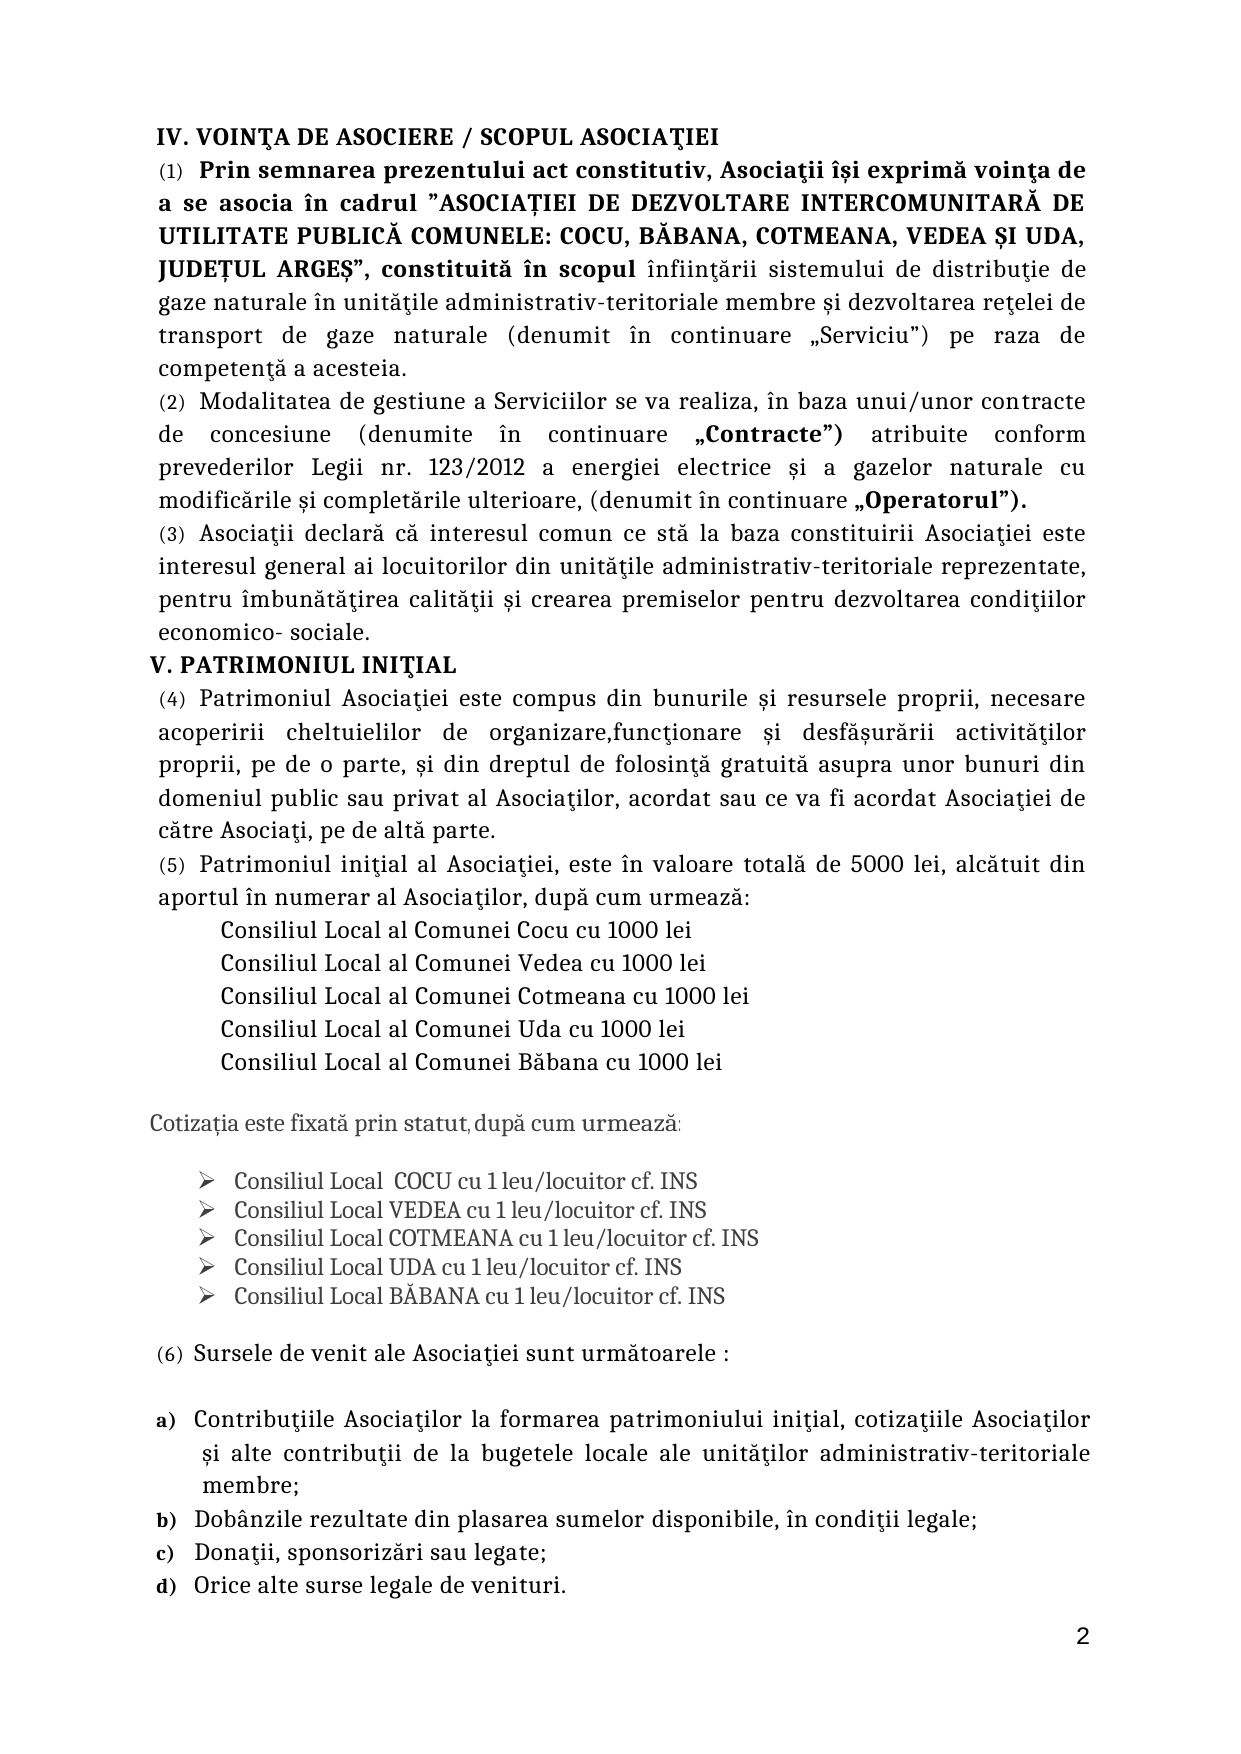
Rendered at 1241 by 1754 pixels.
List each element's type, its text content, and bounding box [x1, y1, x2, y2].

text IV. VOINŢA DE ASOCIERE / SCOPUL ASOCIAŢIEI [156, 123, 1090, 152]
list Asociaţii declară că interesul comun ce stă la baza constituirii Asociaţiei este interesul general ai locuitorilor din unităţile administrativ-teritoriale reprezentate, pentru îmbunătăţirea calităţii şi crearea premiselor pentru dezvoltarea condiţiilor economico- sociale. [158, 519, 1086, 647]
list Patrimoniul iniţial al Asociaţiei, este în valoare totală de 5000 lei, alcătuit din aportul în numerar al Asociaţilor, după cum urmează: [158, 849, 1086, 911]
text Consiliul Local al Comunei Băbana cu 1000 lei [221, 1048, 824, 1076]
list Donaţii, sponsorizări sau legate; [156, 1537, 1090, 1566]
list Orice alte surse legale de venituri. [156, 1571, 1090, 1599]
text Cotizația este fixată prin statut, după cum urmează: [150, 1109, 1090, 1138]
list Modalitatea de gestiune a Serviciilor se va realiza, în baza unui/unor contracte de concesiune (denumite în continuare „Contracte”) atribuite conform prevederilor Legii nr. 123/2012 a energiei electrice şi a gazelor naturale cu modificările şi completările ulterioare, (denumit în continuare „Operatorul”). [158, 387, 1086, 515]
text Consiliul Local al Comunei Cotmeana cu 1000 lei [221, 982, 780, 1010]
list Consiliul Local UDA cu 1 leu/locuitor cf. INS [197, 1253, 1090, 1282]
text Consiliul Local al Comunei Vedea cu 1000 lei [221, 948, 780, 977]
list Contribuţiile Asociaţilor la formarea patrimoniului iniţial, cotizaţiile Asociaţilor şi alte contribuţii de la bugetele locale ale unităţilor administrativ-teritoriale membre; [156, 1405, 1090, 1500]
list Prin semnarea prezentului act constitutiv, Asociaţii îşi exprimă voinţa de a se asocia în cadrul ”ASOCIAȚIEI DE DEZVOLTARE INTERCOMUNITARĂ DE UTILITATE PUBLICĂ COMUNELE: COCU, BĂBANA, COTMEANA, VEDEA ȘI UDA, JUDEȚUL ARGEȘ”, constituită în scopul înfiinţării sistemului de distribuţie de gaze naturale în unităţile administrativ-teritoriale membre şi dezvoltarea reţelei de transport de gaze naturale (denumit în continuare „Serviciu”) pe raza de competenţă a acesteia. [158, 156, 1086, 189]
list Consiliul Local COTMEANA cu 1 leu/locuitor cf. INS [197, 1224, 1090, 1253]
list Sursele de venit ale Asociaţiei sunt următoarele : [156, 1339, 1090, 1368]
subtitle V. PATRIMONIUL INIŢIAL [150, 651, 1090, 680]
list Consiliul Local BĂBANA cu 1 leu/locuitor cf. INS [197, 1282, 1090, 1311]
text Consiliul Local al Comunei Uda cu 1000 lei [221, 1014, 751, 1043]
list Patrimoniul Asociaţiei este compus din bunurile şi resursele proprii, necesare acoperirii cheltuielilor de organizare,funcţionare şi desfăşurării activităţilor proprii, pe de o parte, şi din dreptul de folosinţă gratuită asupra unor bunuri din domeniul public sau privat al Asociaţilor, acordat sau ce va fi acordat Asociaţiei de către Asociaţi, pe de altă parte. [158, 684, 1086, 845]
text Consiliul Local al Comunei Cocu cu 1000 lei [221, 916, 780, 944]
list Prin semnarea prezentului act constitutiv, Asociaţii îşi exprimă voinţa de a se asocia în cadrul ”ASOCIAȚIEI DE DEZVOLTARE INTERCOMUNITARĂ DE UTILITATE PUBLICĂ COMUNELE: COCU, BĂBANA, COTMEANA, VEDEA ȘI UDA, JUDEȚUL ARGEȘ”, constituită în scopul înfiinţării sistemului de distribuţie de gaze naturale în unităţile administrativ-teritoriale membre şi dezvoltarea reţelei de transport de gaze naturale (denumit în continuare „Serviciu”) pe raza de competenţă a acesteia. [158, 251, 1086, 383]
list Consiliul Local COCU cu 1 leu/locuitor cf. INS [197, 1167, 1090, 1196]
list Dobânzile rezultate din plasarea sumelor disponibile, în condiţii legale; [156, 1504, 1090, 1533]
list Consiliul Local VEDEA cu 1 leu/locuitor cf. INS [197, 1196, 1090, 1224]
